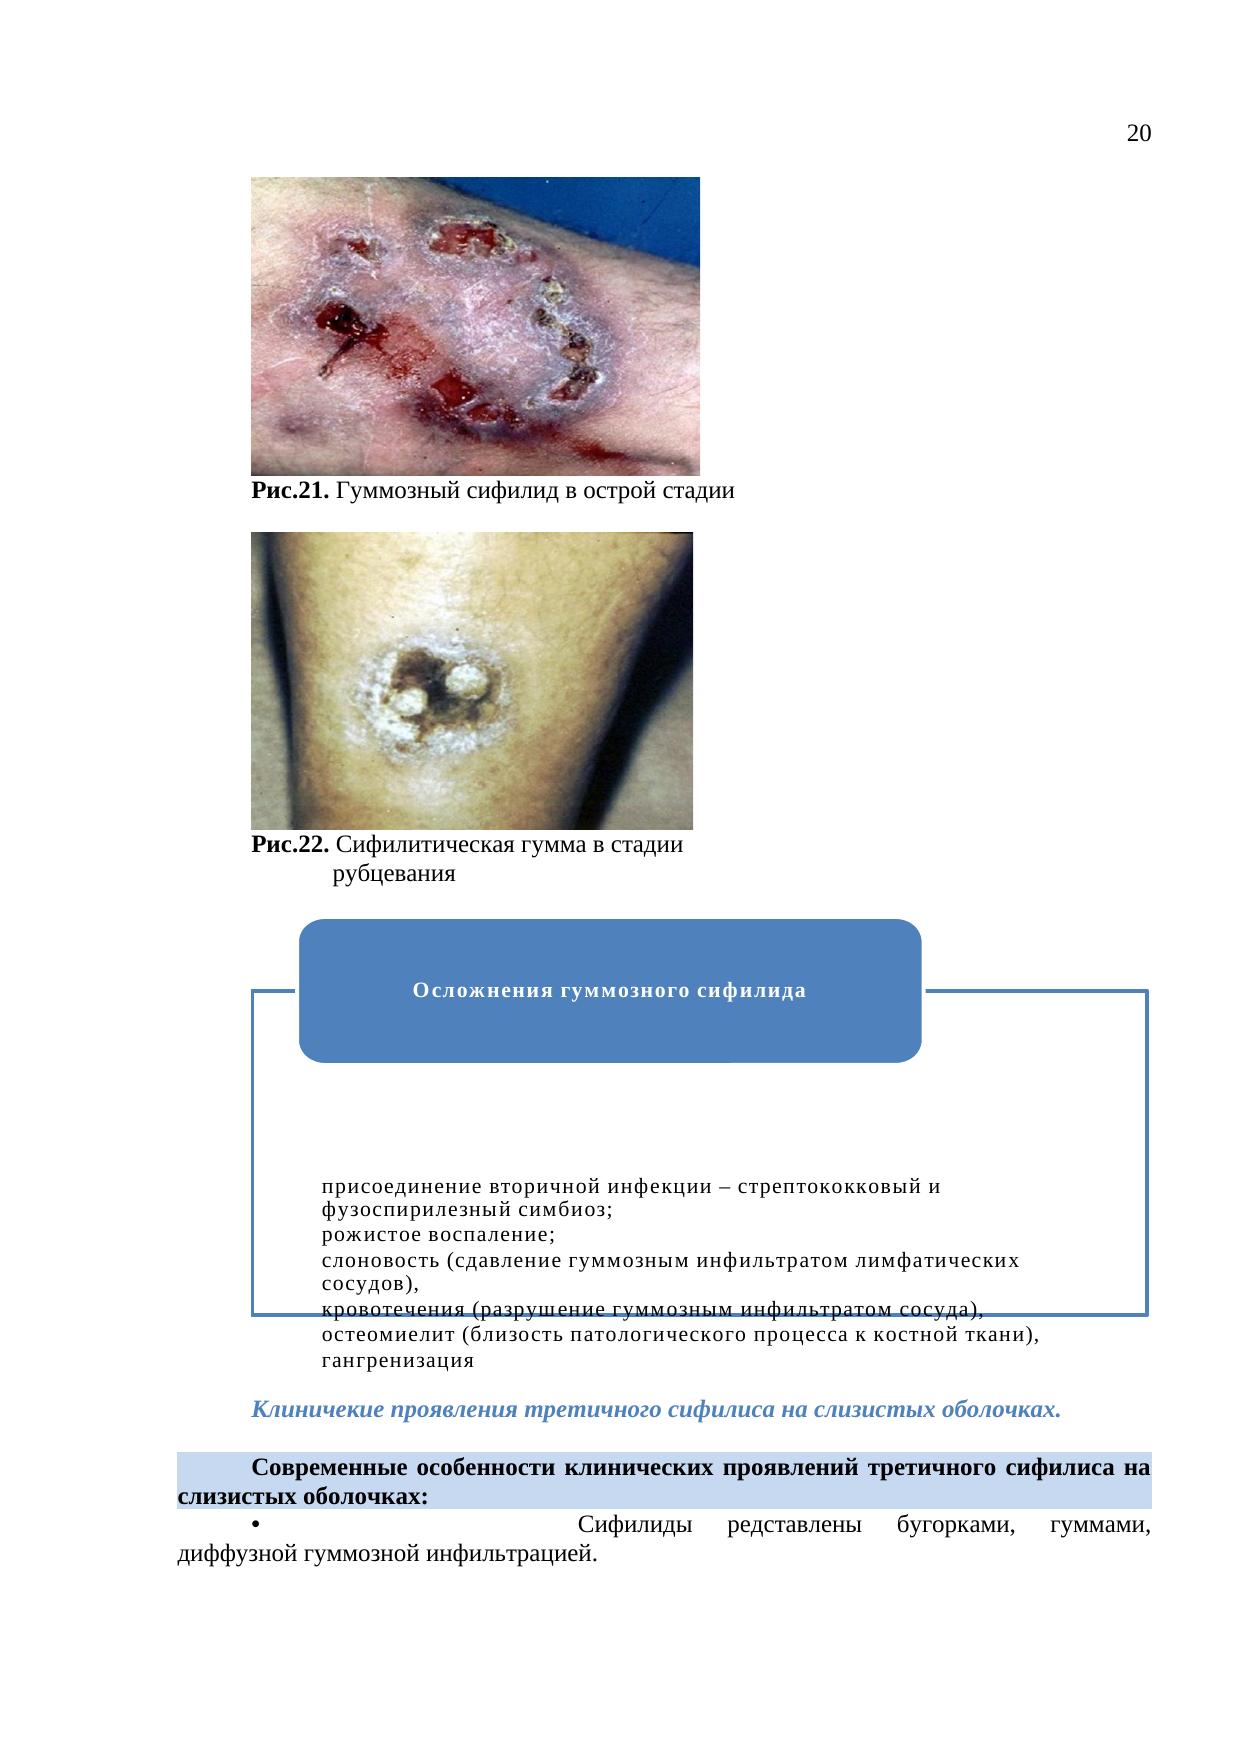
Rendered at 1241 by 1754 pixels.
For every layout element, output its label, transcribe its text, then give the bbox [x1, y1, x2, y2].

list Сифилиды редставлены бугорками, гуммами, диффузной гуммозной инфильтрацией. [177, 1509, 1152, 1567]
text рубцевания [177, 858, 1152, 887]
text Рис.21. Гуммозный сифилид в острой стадии [177, 475, 1152, 504]
subtitle Клиничекие проявления третичного сифилиса на слизистых оболочках. [177, 1394, 1152, 1423]
picture [251, 177, 701, 476]
text Современные особенности клинических проявлений третичного сифилиса на слизистых оболочках: [177, 1452, 1152, 1509]
picture [251, 532, 694, 830]
text Рис.22. Сифилитическая гумма в стадии [177, 829, 1152, 858]
